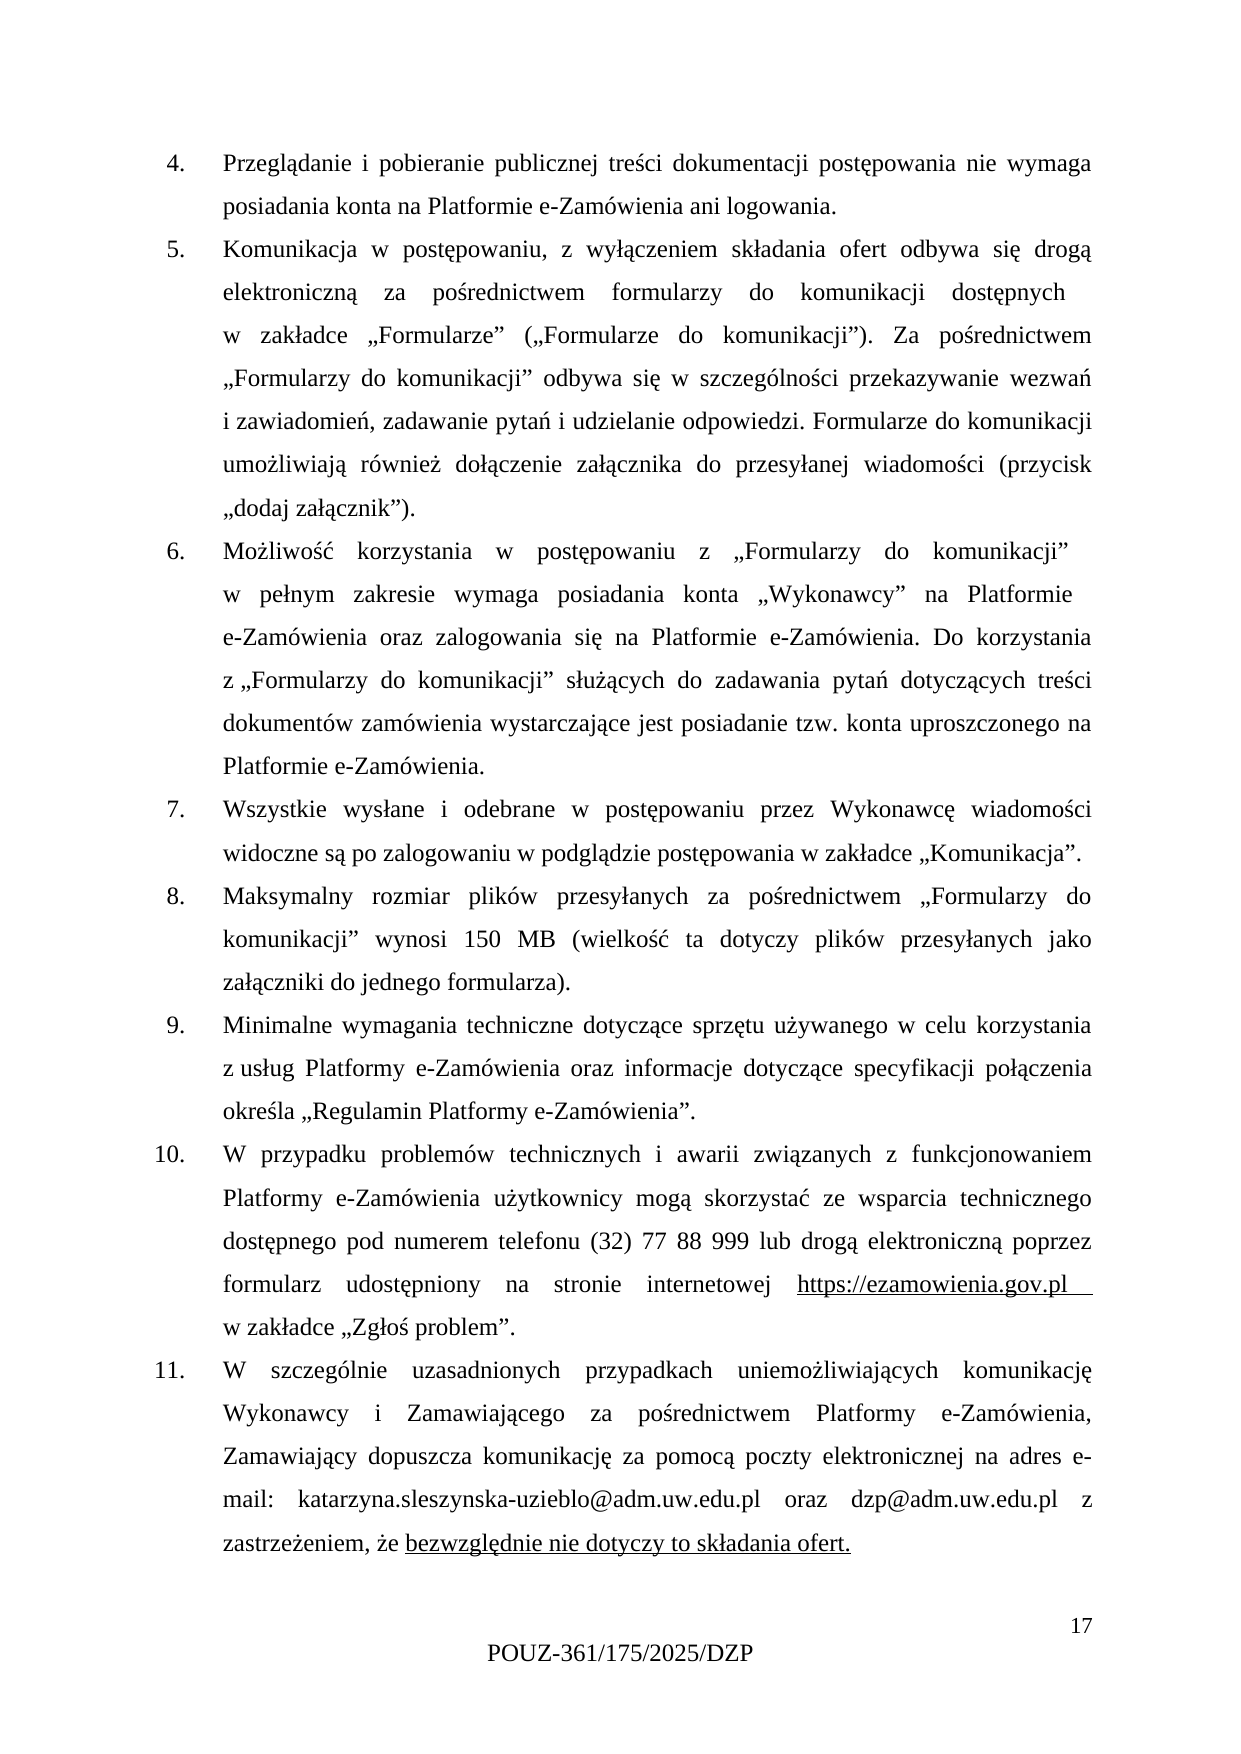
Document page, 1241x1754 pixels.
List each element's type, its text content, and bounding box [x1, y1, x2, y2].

list W szczególnie uzasadnionych przypadkach uniemożliwiających komunikację Wykonawcy i Zamawiającego za pośrednictwem Platformy e-Zamówienia, Zamawiający dopuszcza komunikację za pomocą poczty elektronicznej na adres e-mail: katarzyna.sleszynska-uzieblo@adm.uw.edu.pl oraz dzp@adm.uw.edu.pl z zastrzeżeniem, że bezwzględnie nie dotyczy to składania ofert. [185, 1355, 1092, 1556]
list Wszystkie wysłane i odebrane w postępowaniu przez Wykonawcę wiadomości widoczne są po zalogowaniu w podglądzie postępowania w zakładce „Komunikacja”. [185, 794, 1092, 866]
list W przypadku problemów technicznych i awarii związanych z funkcjonowaniem Platformy e-Zamówienia użytkownicy mogą skorzystać ze wsparcia technicznego dostępnego pod numerem telefonu (32) 77 88 999 lub drogą elektroniczną poprzez formularz udostępniony na stronie internetowej https://ezamowienia.gov.pl w zakładce „Zgłoś problem”. [185, 1139, 1092, 1341]
list Możliwość korzystania w postępowaniu z „Formularzy do komunikacji” w pełnym zakresie wymaga posiadania konta „Wykonawcy” na Platformie e-Zamówienia oraz zalogowania się na Platformie e-Zamówienia. Do korzystania z „Formularzy do komunikacji” służących do zadawania pytań dotyczących treści dokumentów zamówienia wystarczające jest posiadanie tzw. konta uproszczonego na Platformie e-Zamówienia. [185, 536, 1092, 780]
list Komunikacja w postępowaniu, z wyłączeniem składania ofert odbywa się drogą elektroniczną za pośrednictwem formularzy do komunikacji dostępnych w zakładce „Formularze” („Formularze do komunikacji”). Za pośrednictwem „Formularzy do komunikacji” odbywa się w szczególności przekazywanie wezwań i zawiadomień, zadawanie pytań i udzielanie odpowiedzi. Formularze do komunikacji umożliwiają również dołączenie załącznika do przesyłanej wiadomości (przycisk „dodaj załącznik”). [185, 234, 1092, 521]
list Maksymalny rozmiar plików przesyłanych za pośrednictwem „Formularzy do komunikacji” wynosi 150 MB (wielkość ta dotyczy plików przesyłanych jako załączniki do jednego formularza). [185, 881, 1092, 996]
list Minimalne wymagania techniczne dotyczące sprzętu używanego w celu korzystania z usług Platformy e-Zamówienia oraz informacje dotyczące specyfikacji połączenia określa „Regulamin Platformy e-Zamówienia”. [185, 1010, 1092, 1125]
list Przeglądanie i pobieranie publicznej treści dokumentacji postępowania nie wymaga posiadania konta na Platformie e-Zamówienia ani logowania. [185, 148, 1092, 219]
